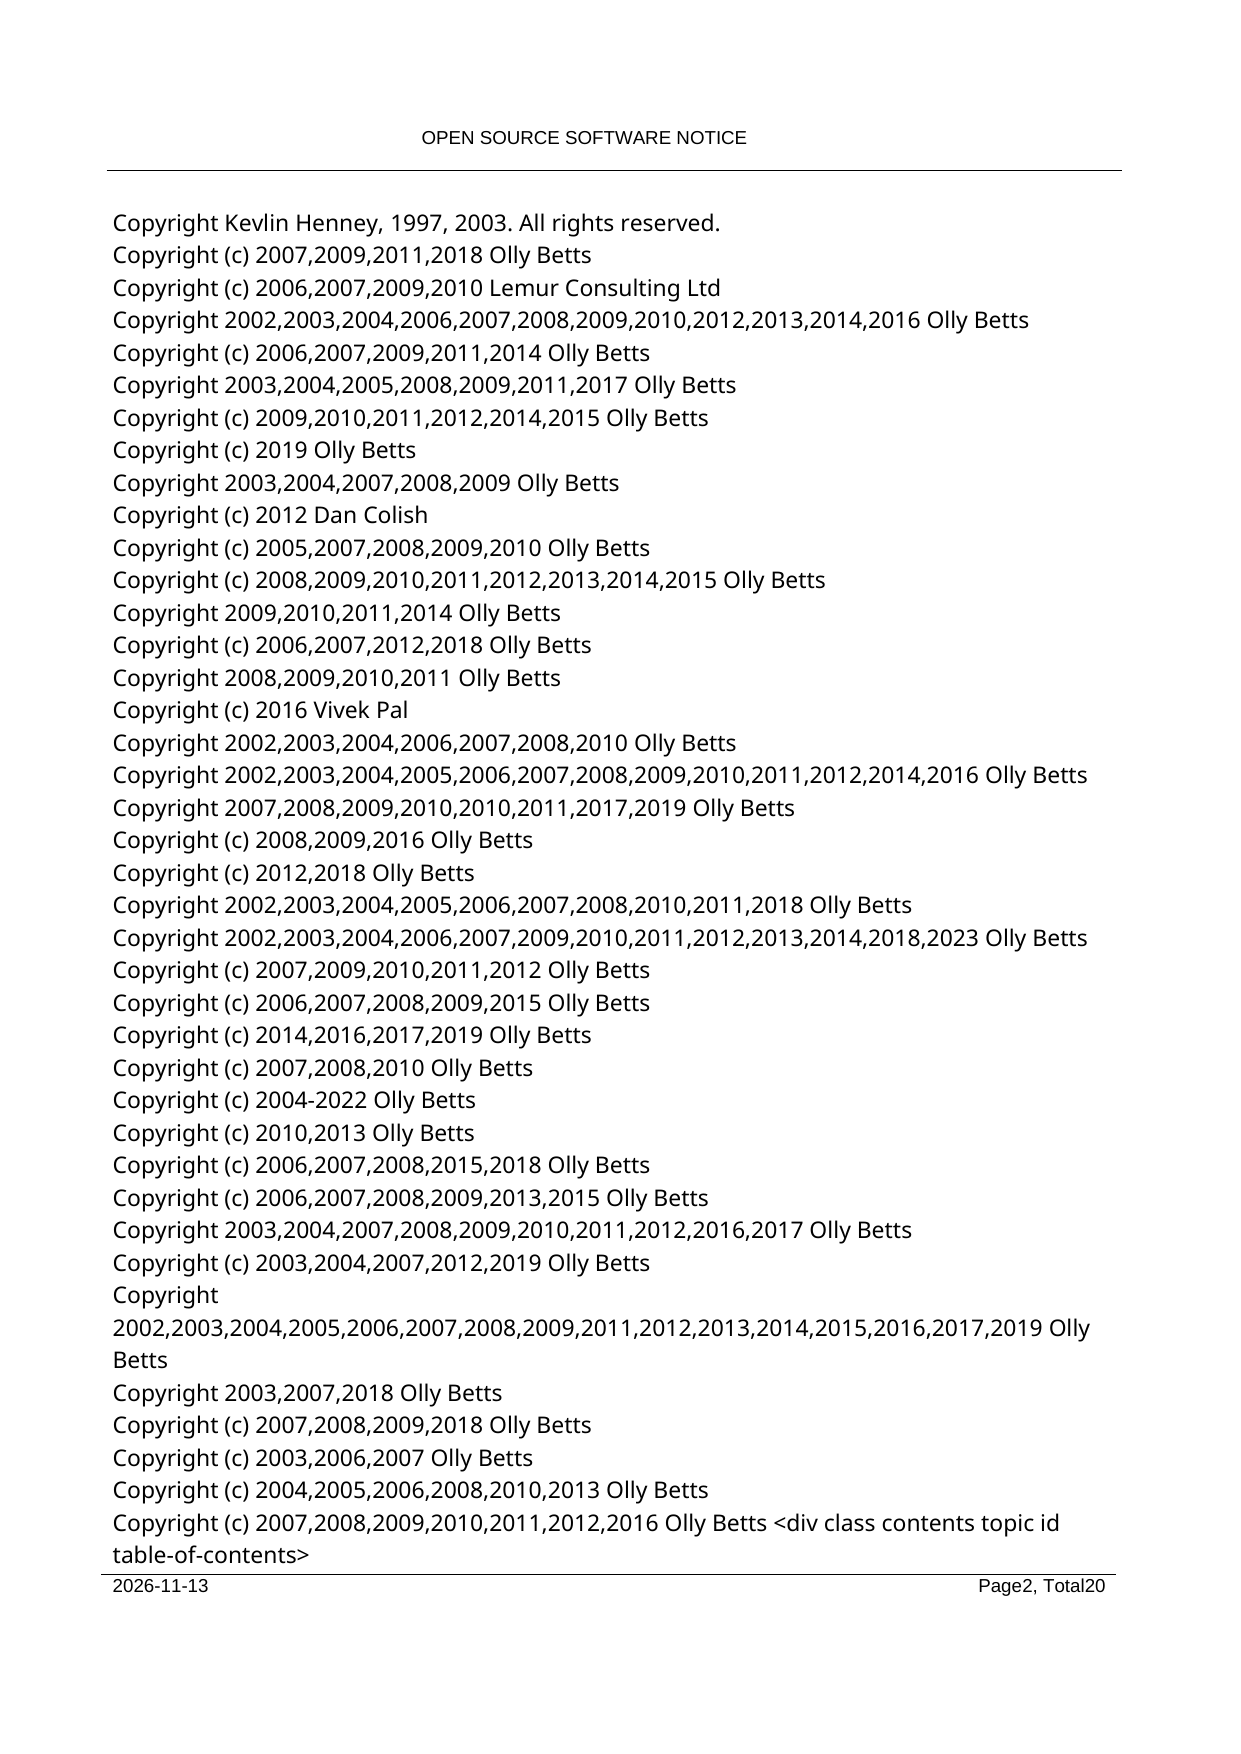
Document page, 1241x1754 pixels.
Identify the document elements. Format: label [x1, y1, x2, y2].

text [112, 206, 1128, 1571]
